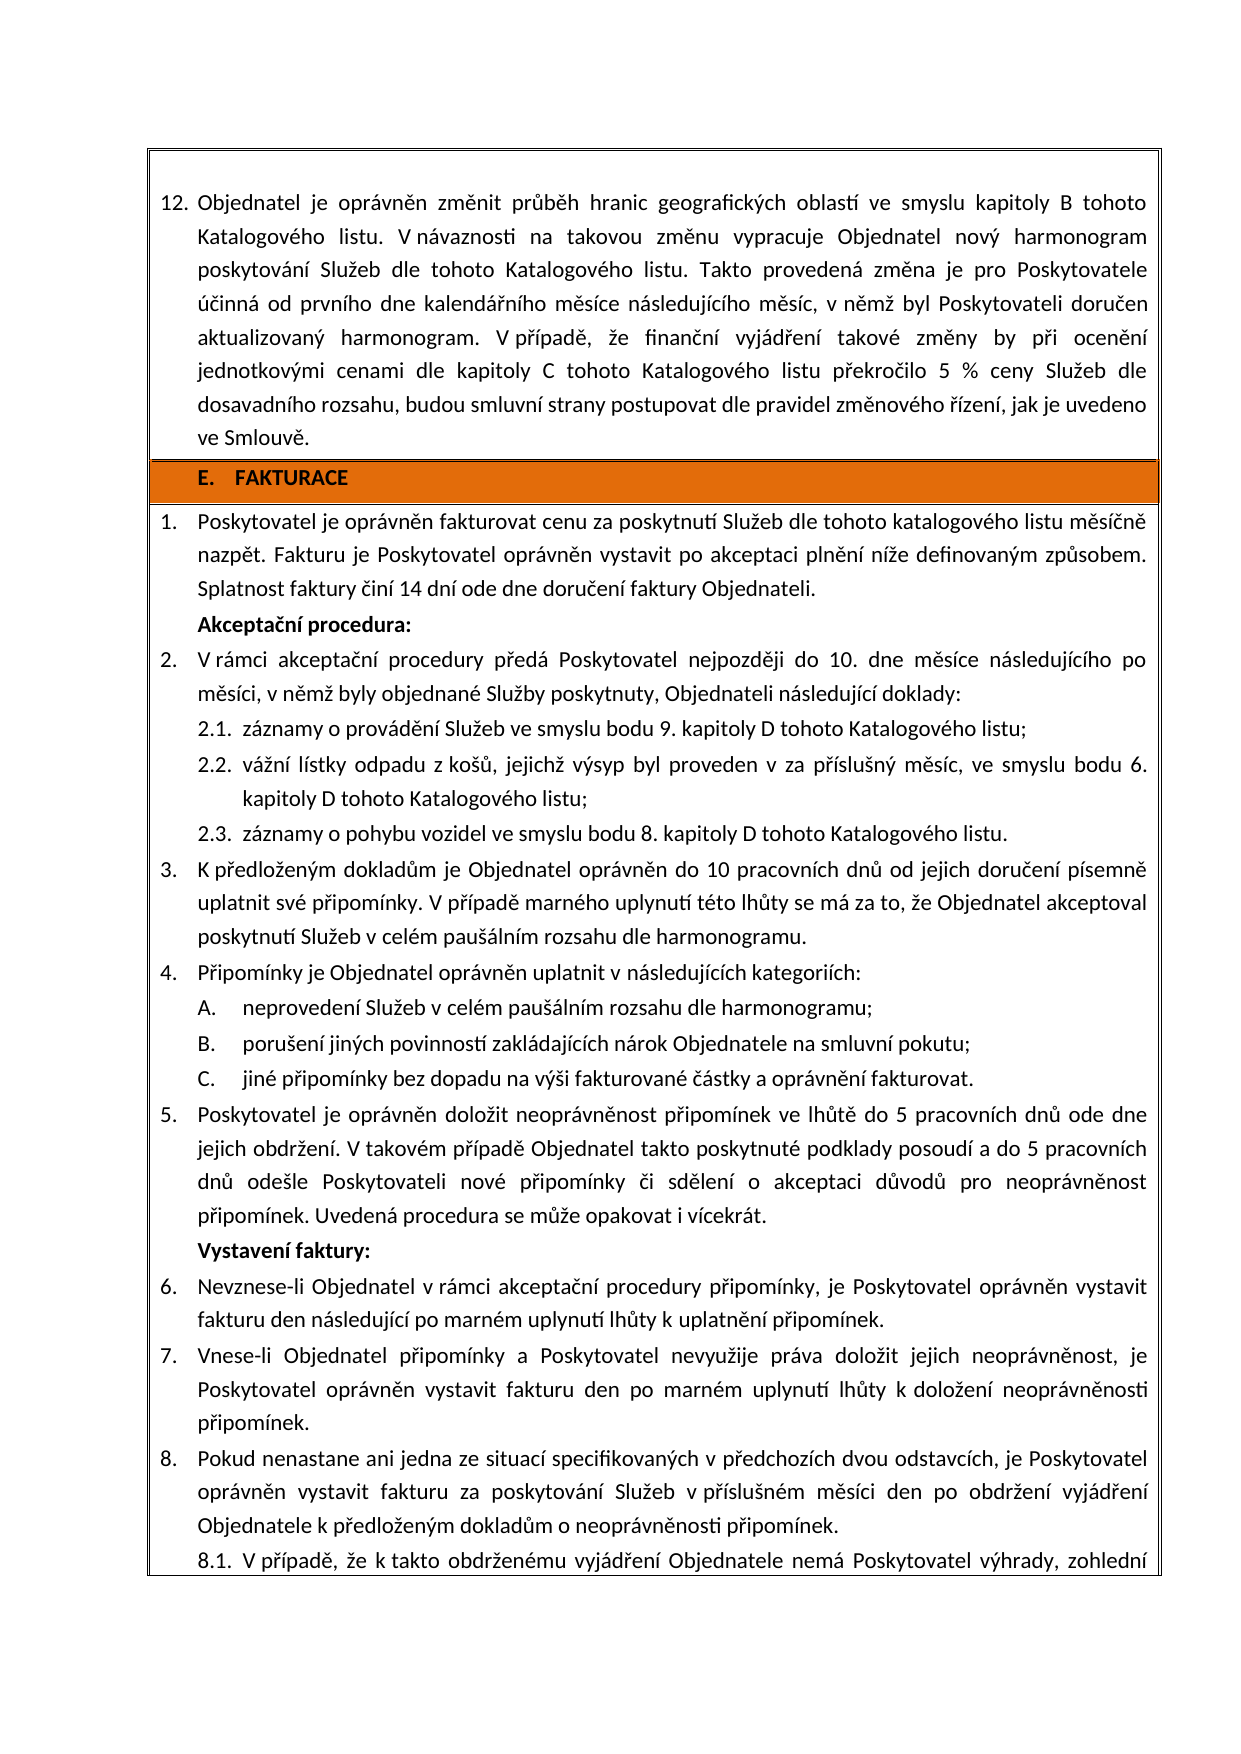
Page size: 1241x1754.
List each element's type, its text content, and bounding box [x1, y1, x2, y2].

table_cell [150, 505, 1158, 1575]
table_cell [150, 151, 1158, 459]
table_cell Fakturace [150, 459, 1158, 503]
